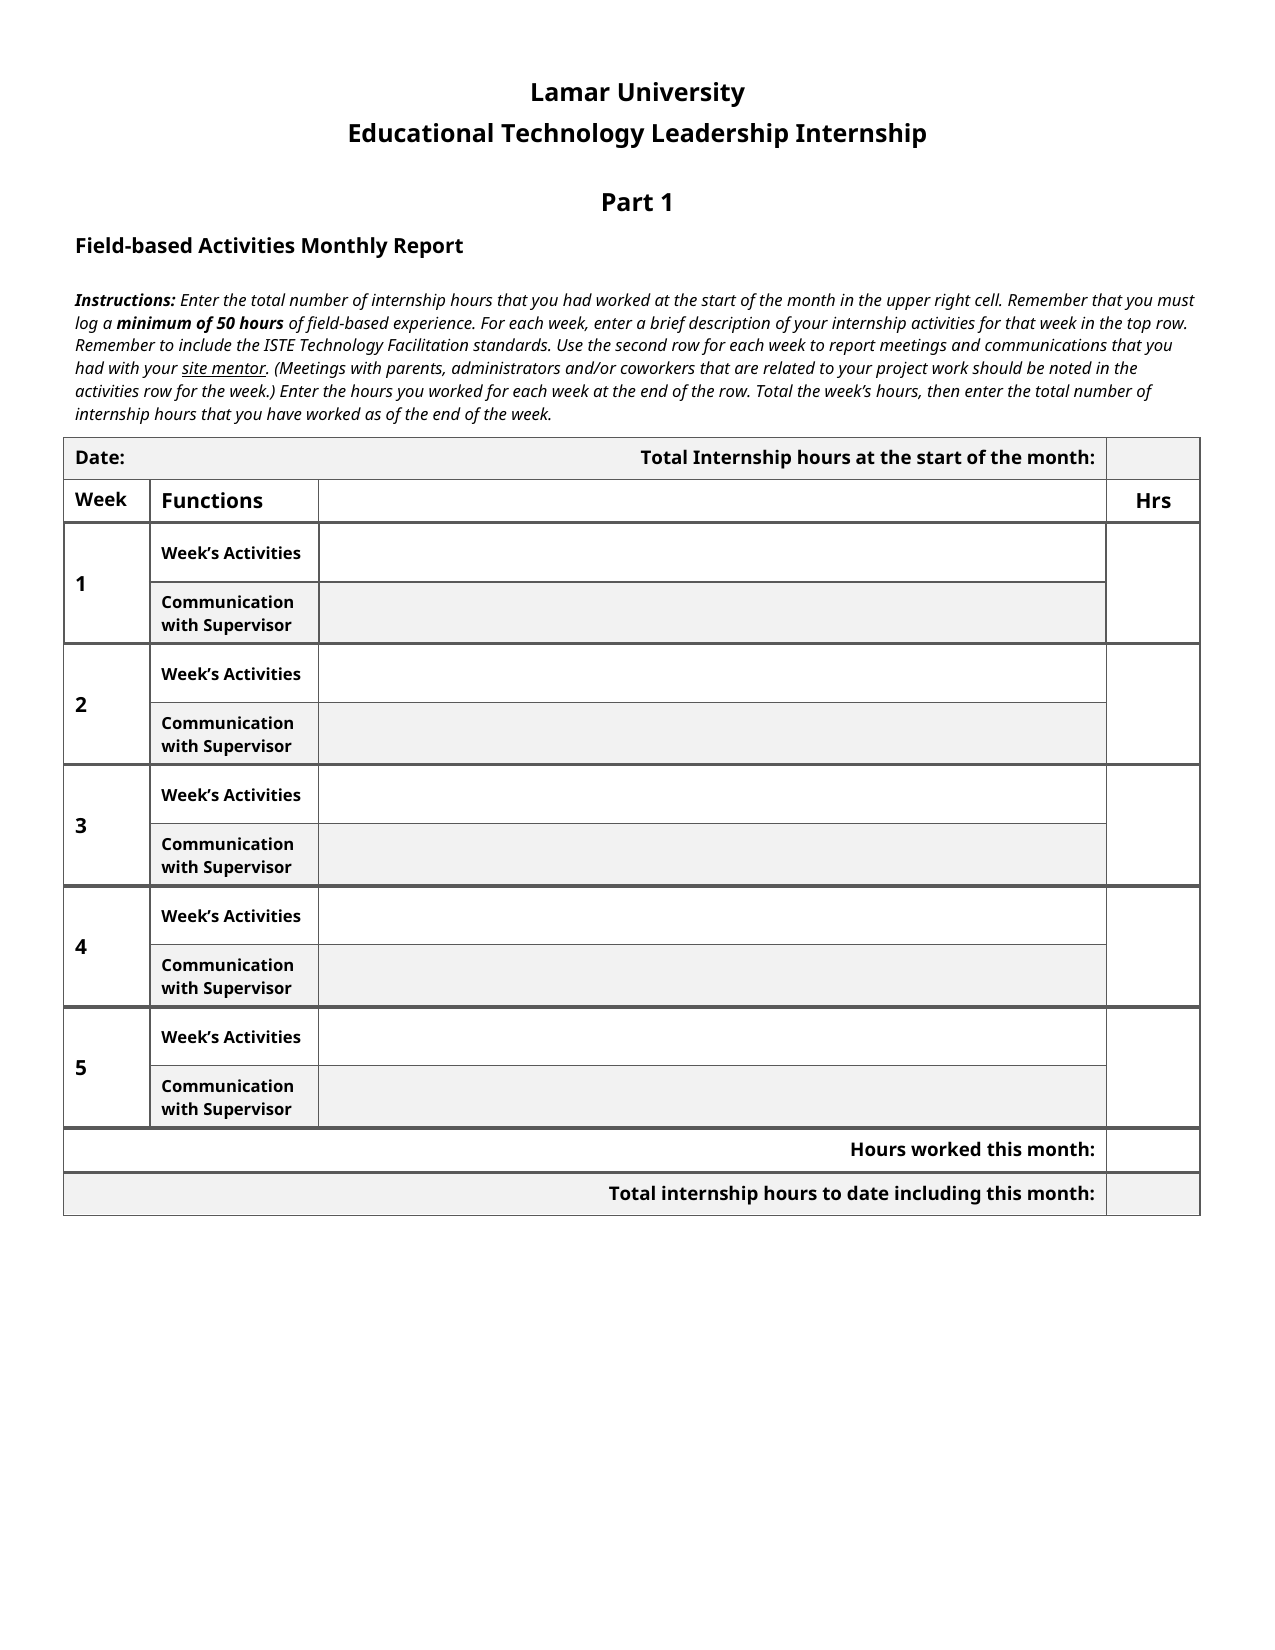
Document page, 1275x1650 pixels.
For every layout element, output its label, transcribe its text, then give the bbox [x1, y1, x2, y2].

table_cell [319, 1009, 1106, 1065]
table_cell [319, 645, 1106, 702]
table_header Date: Total Internship hours at the start of the month: [64, 438, 1106, 479]
table_header [1107, 438, 1199, 479]
table_cell Week [64, 480, 149, 521]
table_cell Week’s Activities [151, 524, 318, 581]
table_cell [319, 1066, 1106, 1126]
table_cell [1107, 1009, 1199, 1126]
table_cell Total internship hours to date including this month: [64, 1174, 1106, 1214]
subtitle Part 1 [75, 184, 1200, 219]
table_cell Week’s Activities [151, 645, 318, 702]
subtitle Field-based Activities Monthly Report [75, 231, 1200, 259]
table_cell Hours worked this month: [64, 1130, 1106, 1171]
table_cell Week’s Activities [151, 888, 318, 944]
table_cell Week’s Activities [151, 1009, 318, 1065]
table_cell 5 [64, 1009, 149, 1126]
table_cell [320, 583, 1105, 642]
subtitle Lamar University [75, 75, 1200, 109]
table_cell [320, 524, 1105, 581]
table_cell Communication with Supervisor [151, 824, 318, 884]
table_cell [319, 766, 1106, 823]
table_cell Week’s Activities [151, 766, 318, 823]
table_cell 1 [65, 524, 149, 642]
table_cell [319, 945, 1106, 1005]
table_cell 4 [64, 888, 149, 1005]
table_cell Communication with Supervisor [151, 583, 318, 642]
table_cell Functions [151, 480, 318, 521]
table_cell 3 [64, 766, 149, 884]
table_cell [1107, 524, 1199, 642]
text Instructions: Enter the total number of internship hours that you had worked at the start of the month in the upper right cell. Remember that you must log a minimum of 50 hours of field-based experience. For each week, enter a brief description of your internship activities for that week in the top row. Remember to include the ISTE Technology Facilitation standards. Use the second row for each week to report meetings and communications that you had with your site mentor. (Meetings with parents, administrators and/or coworkers that are related to your project work should be noted in the activities row for the week.) Enter the hours you worked for each week at the end of the row. Total the week’s hours, then enter the total number of internship hours that you have worked as of the end of the week. [75, 288, 1200, 425]
table_cell [1107, 766, 1199, 884]
table_cell [1107, 645, 1199, 763]
table_cell Communication with Supervisor [151, 703, 318, 763]
table_cell [319, 480, 1106, 521]
table_cell [1107, 1130, 1199, 1171]
table_cell Communication with Supervisor [151, 945, 318, 1005]
table_cell [319, 888, 1106, 944]
table_cell Hrs [1107, 480, 1199, 521]
table_cell [319, 824, 1106, 884]
table_cell 2 [64, 645, 149, 763]
table_cell [1107, 888, 1199, 1005]
table_cell Communication with Supervisor [151, 1066, 318, 1126]
subtitle Educational Technology Leadership Internship [75, 115, 1200, 149]
table_cell [319, 703, 1106, 763]
table_cell [1107, 1174, 1199, 1214]
